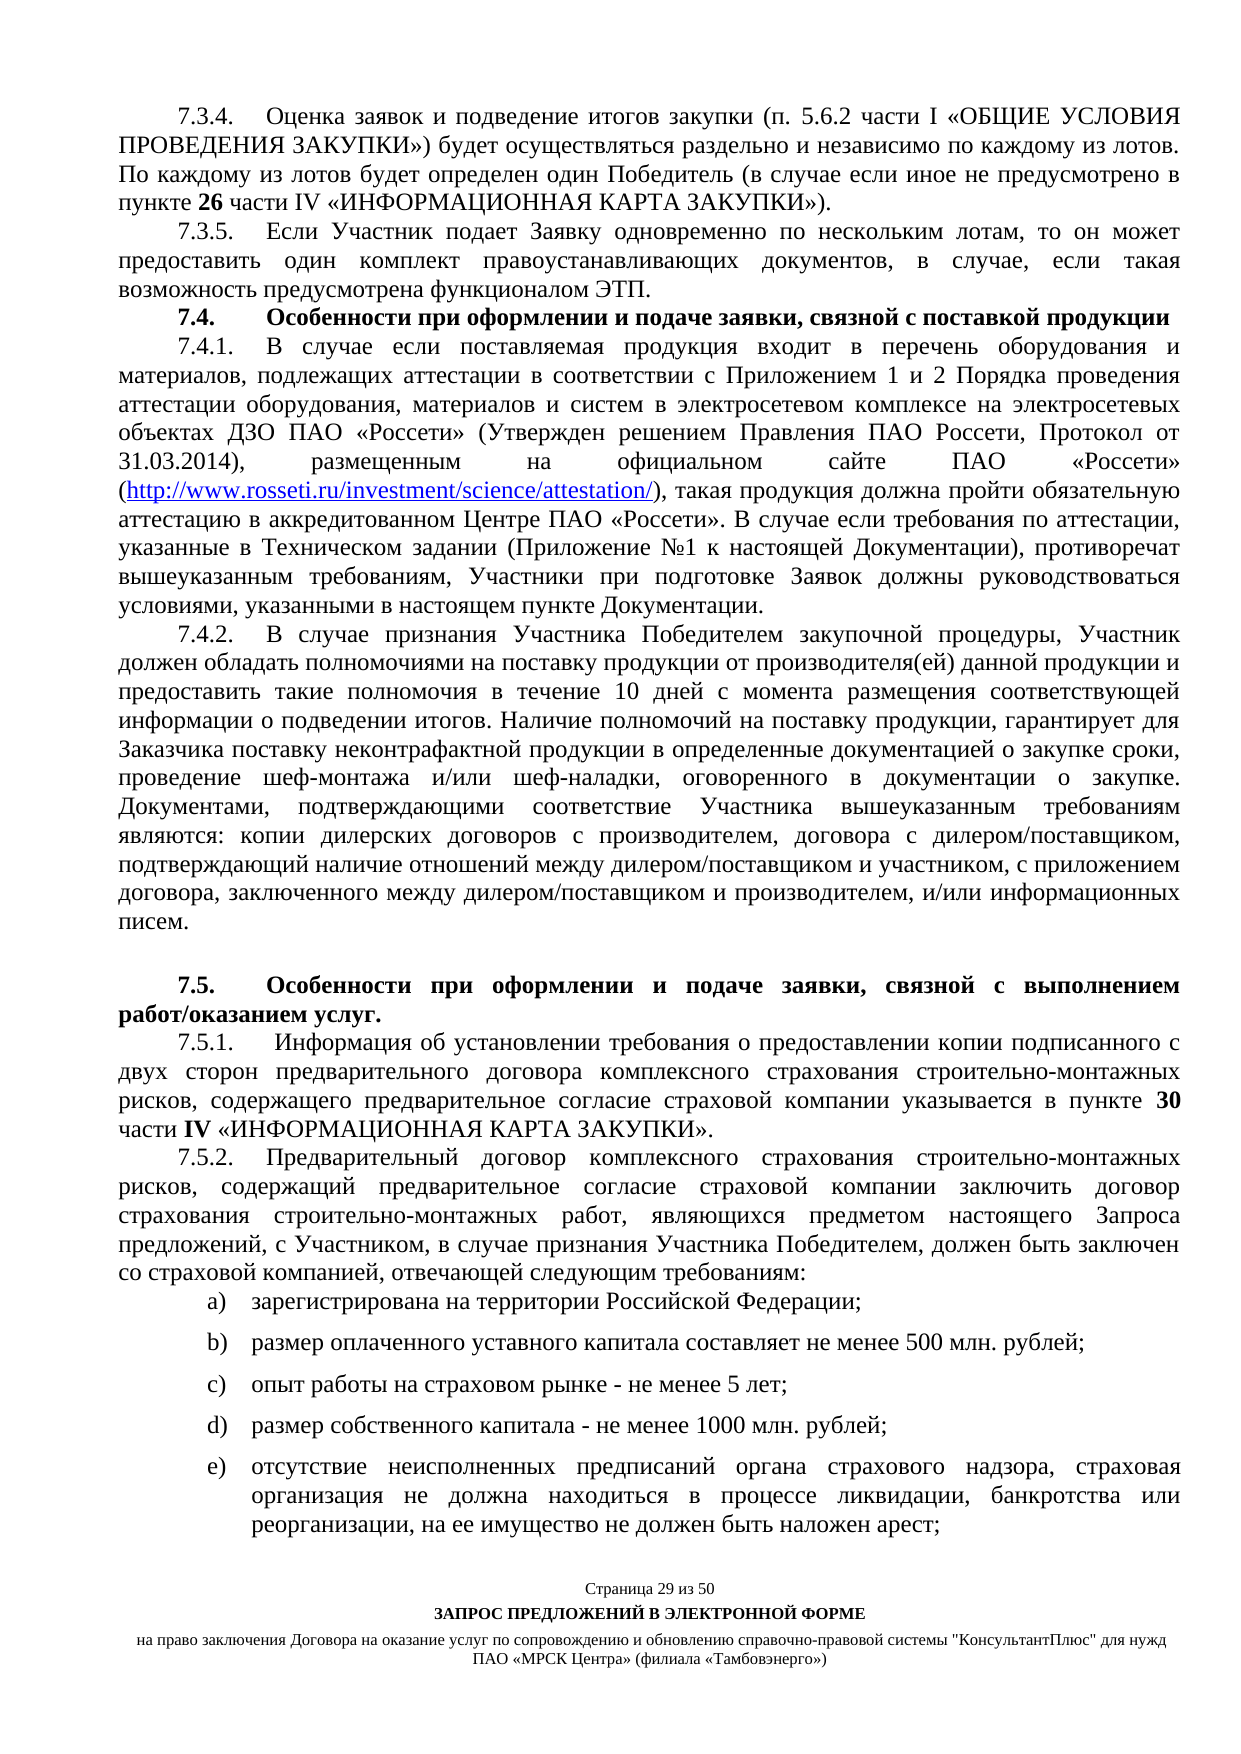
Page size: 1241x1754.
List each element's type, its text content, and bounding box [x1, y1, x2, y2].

subtitle В случае если поставляемая продукция входит в перечень оборудования и материалов, подлежащих аттестации в соответствии с Приложением 1 и 2 Порядка проведения аттестации оборудования, материалов и систем в электросетевом комплексе на электросетевых объектах ДЗО ПАО «Россети» (Утвержден решением Правления ПАО Россети, Протокол от 31.03.2014), размещенным на официальном сайте ПАО «Россети» (http://www.rosseti.ru/investment/science/attestation/), такая продукция должна пройти обязательную аттестацию в аккредитованном Центре ПАО «Россети». В случае если требования по аттестации, указанные в Техническом задании (Приложение №1 к настоящей Документации), противоречат вышеуказанным требованиям, Участники при подготовке Заявок должны руководствоваться условиями, указанными в настоящем пункте Документации. [118, 331, 1181, 619]
list отсутствие неисполненных предписаний органа страхового надзора, страховая организация не должна находиться в процессе ликвидации, банкротства или реорганизации, на ее имущество не должен быть наложен арест; [207, 1451, 1181, 1537]
subtitle Оценка заявок и подведение итогов закупки (п. 5.6.2 части I «ОБЩИЕ УСЛОВИЯ ПРОВЕДЕНИЯ ЗАКУПКИ») будет осуществляться раздельно и независимо по каждому из лотов. По каждому из лотов будет определен один Победитель (в случае если иное не предусмотрено в пункте 26 части IV «ИНФОРМАЦИОННАЯ КАРТА ЗАКУПКИ»). [118, 101, 1181, 216]
subtitle Информация об установлении требования о предоставлении копии подписанного с двух сторон предварительного договора комплексного страхования строительно-монтажных рисков, содержащего предварительное согласие страховой компании указывается в пункте 30 части IV «ИНФОРМАЦИОННАЯ КАРТА ЗАКУПКИ». [118, 1027, 1181, 1142]
subtitle Если Участник подает Заявку одновременно по нескольким лотам, то он может предоставить один комплект правоустанавливающих документов, в случае, если такая возможность предусмотрена функционалом ЭТП. [118, 216, 1181, 302]
list размер оплаченного уставного капитала составляет не менее 500 млн. рублей; [207, 1327, 1181, 1356]
subtitle Предварительный договор комплексного страхования строительно-монтажных рисков, содержащий предварительное согласие страховой компании заключить договор страхования строительно-монтажных работ, являющихся предметом настоящего Запроса предложений, с Участником, в случае признания Участника Победителем, должен быть заключен со страховой компанией, отвечающей следующим требованиям: [118, 1142, 1181, 1286]
subtitle Особенности при оформлении и подаче заявки, связной с поставкой продукции [118, 302, 1181, 331]
list зарегистрирована на территории Российской Федерации; [207, 1286, 1181, 1315]
list опыт работы на страховом рынке - не менее 5 лет; [207, 1369, 1181, 1397]
subtitle Особенности при оформлении и подаче заявки, связной с выполнением работ/оказанием услуг. [118, 970, 1181, 1027]
list размер собственного капитала - не менее 1000 млн. рублей; [207, 1410, 1181, 1439]
subtitle В случае признания Участника Победителем закупочной процедуры, Участник должен обладать полномочиями на поставку продукции от производителя(ей) данной продукции и предоставить такие полномочия в течение 10 дней с момента размещения соответствующей информации о подведении итогов. Наличие полномочий на поставку продукции, гарантирует для Заказчика поставку неконтрафактной продукции в определенные документацией о закупке сроки, проведение шеф-монтажа и/или шеф-наладки, оговоренного в документации о закупке. Документами, подтверждающими соответствие Участника вышеуказанным требованиям являются: копии дилерских договоров с производителем, договора с дилером/поставщиком, подтверждающий наличие отношений между дилером/поставщиком и участником, с приложением договора, заключенного между дилером/поставщиком и производителем, и/или информационных писем. [118, 619, 1181, 935]
